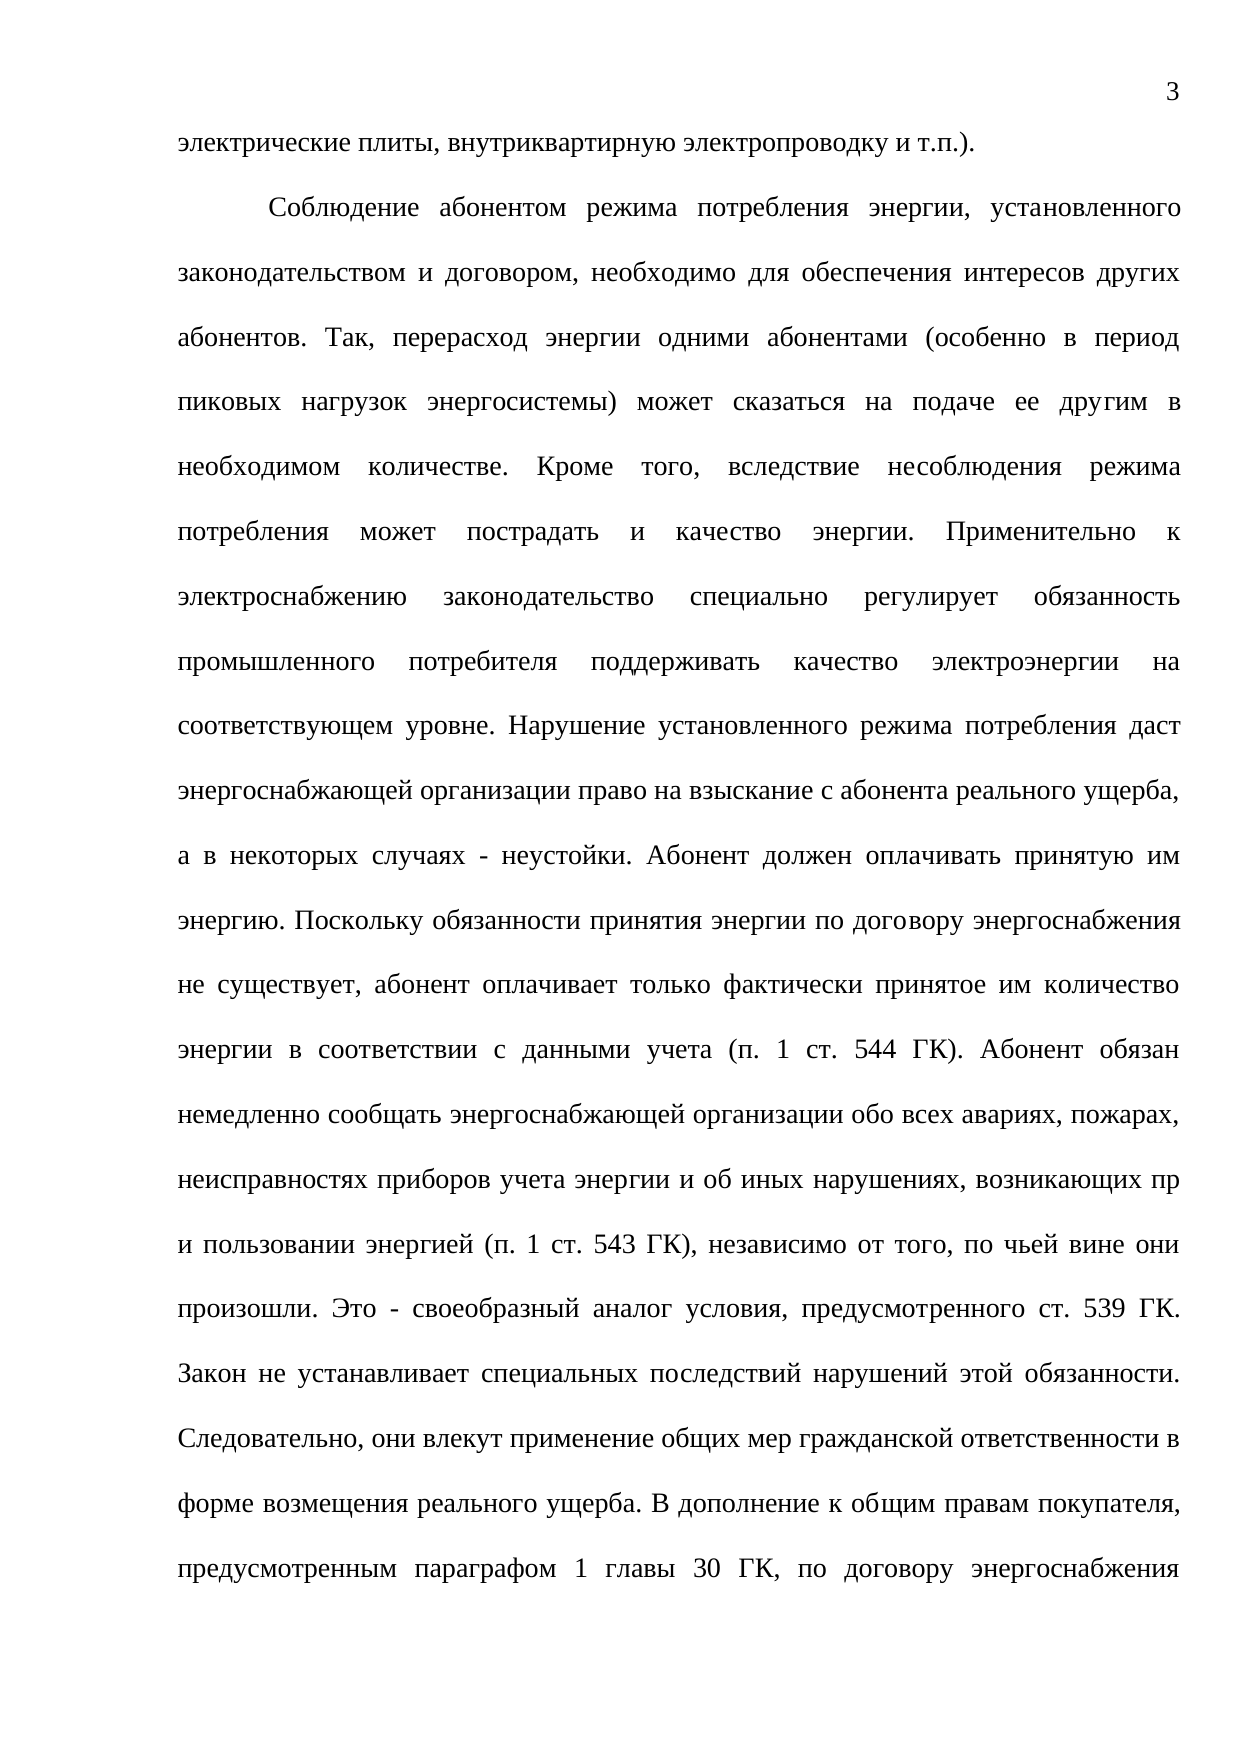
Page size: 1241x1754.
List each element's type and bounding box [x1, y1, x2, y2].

text [177, 190, 1181, 1583]
text [177, 125, 1181, 158]
